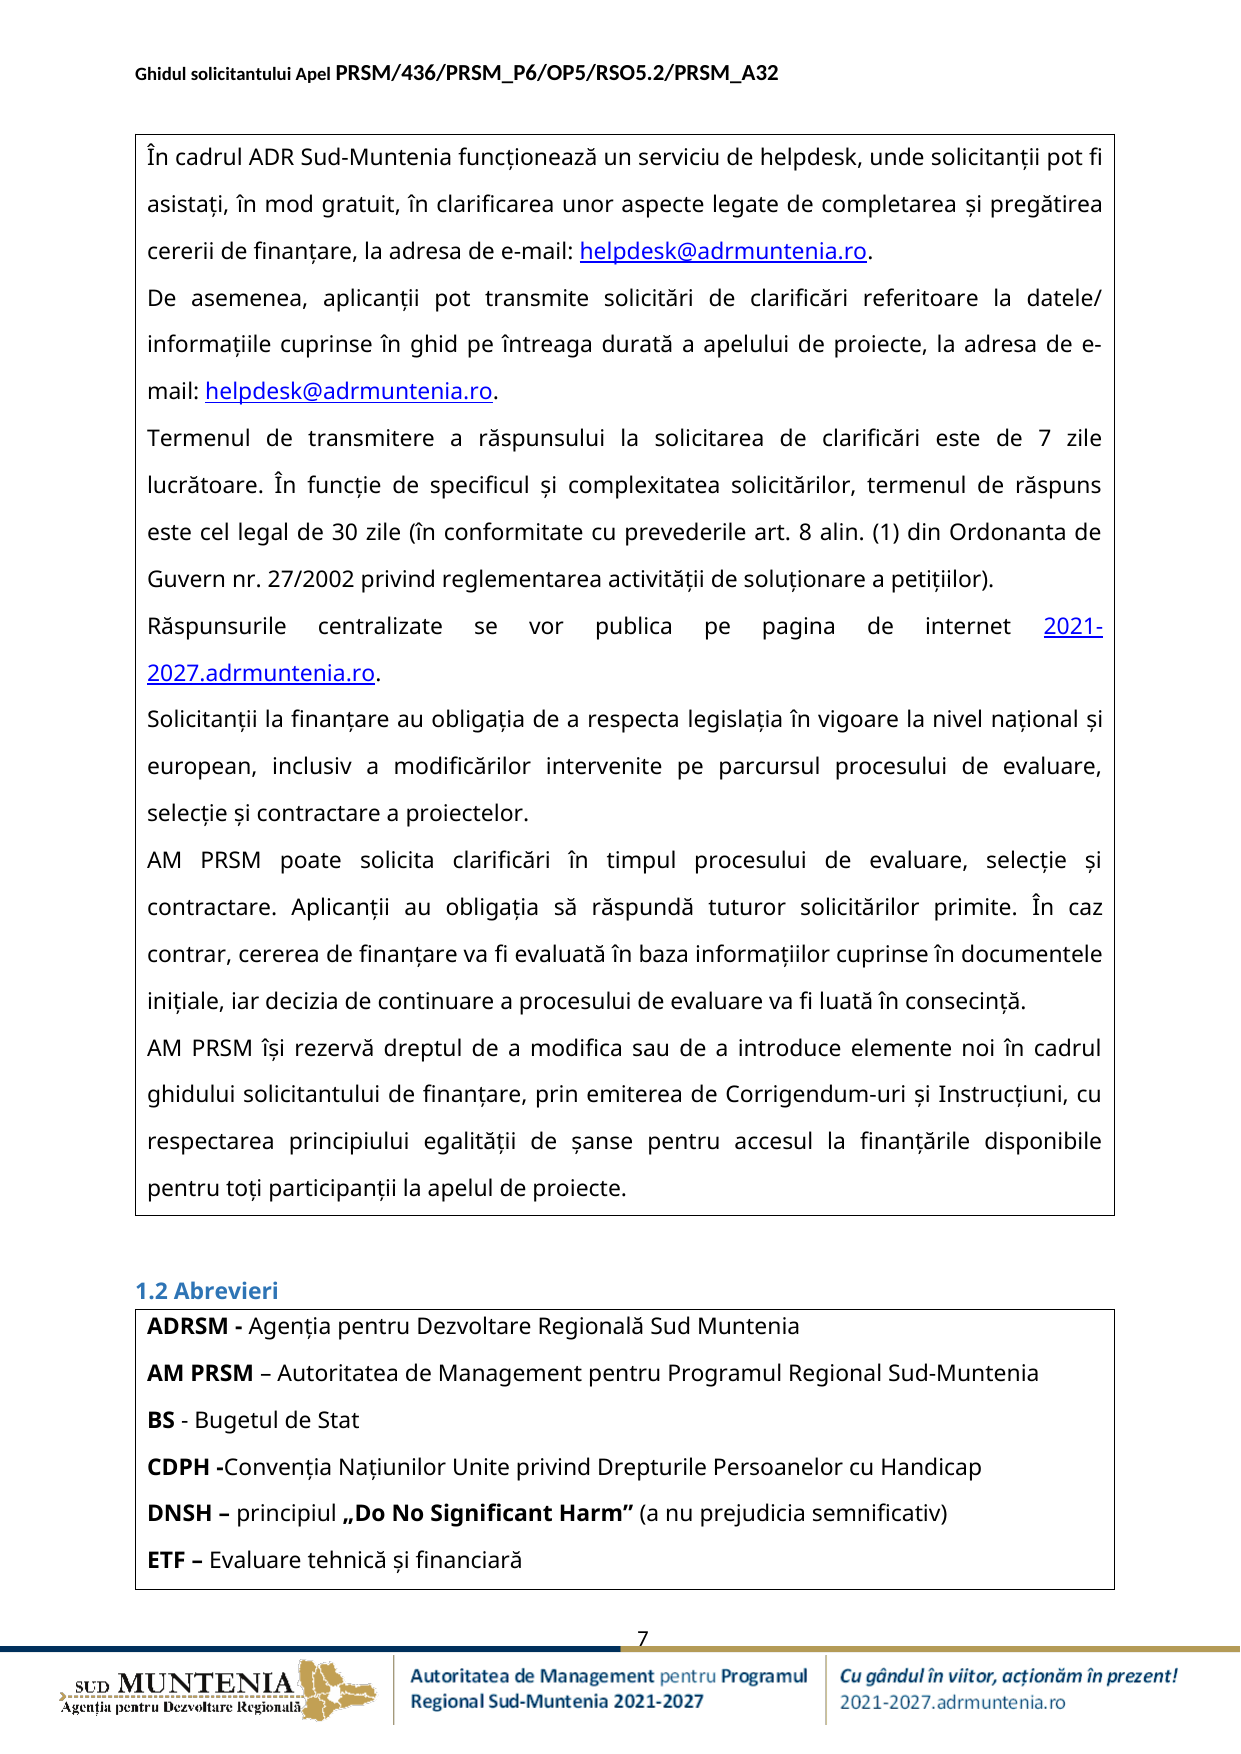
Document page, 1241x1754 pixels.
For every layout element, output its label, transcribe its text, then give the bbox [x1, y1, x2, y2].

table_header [136, 135, 1114, 1215]
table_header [136, 1310, 1114, 1589]
picture [0, 1646, 1241, 1726]
subtitle 1.2 Abrevieri [135, 1275, 1150, 1306]
